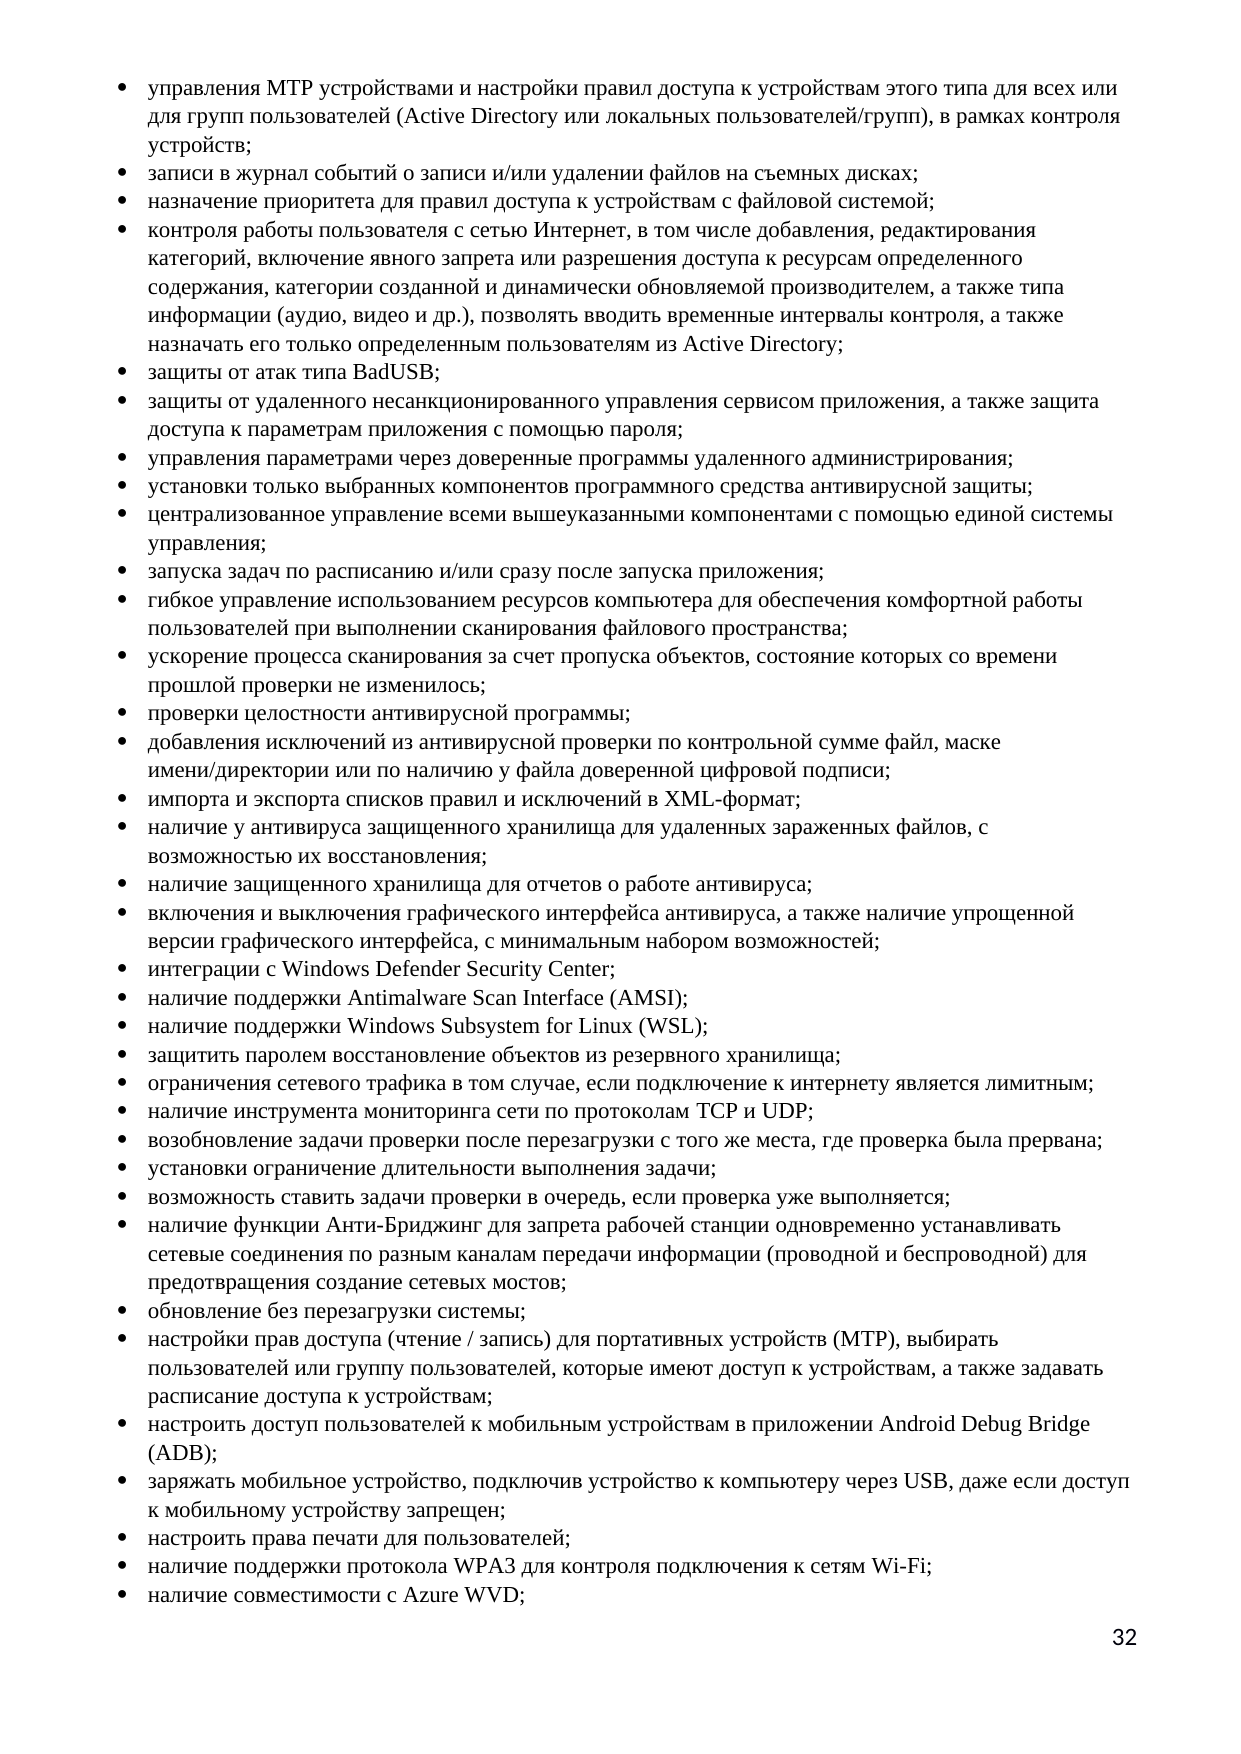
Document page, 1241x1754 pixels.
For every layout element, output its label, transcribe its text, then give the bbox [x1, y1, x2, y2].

list наличие функции Анти-Бриджинг для запрета рабочей станции одновременно устанавливать сетевые соединения по разным каналам передачи информации (проводной и беспроводной) для предотвращения создание сетевых мостов; [118, 1211, 1137, 1294]
list наличие поддержки протокола WPA3 для контроля подключения к сетям Wi-Fi; [118, 1553, 1137, 1579]
list наличие защищенного хранилища для отчетов о работе антивируса; [118, 870, 1137, 896]
list настроить права печати для пользователей; [118, 1524, 1137, 1551]
list ускорение процесса сканирования за счет пропуска объектов, состояние которых со времени прошлой проверки не изменилось; [118, 643, 1137, 697]
list назначение приоритета для правил доступа к устройствам с файловой системой; [118, 188, 1137, 214]
list добавления исключений из антивирусной проверки по контрольной сумме файл, маске имени/директории или по наличию у файла доверенной цифровой подписи; [118, 728, 1137, 783]
list настройки прав доступа (чтение / запись) для портативных устройств (MTP), выбирать пользователей или группу пользователей, которые имеют доступ к устройствам, а также задавать расписание доступа к устройствам; [118, 1325, 1137, 1408]
list централизованное управление всеми вышеуказанными компонентами с помощью единой системы управления; [118, 500, 1137, 555]
list проверки целостности антивирусной программы; [118, 699, 1137, 726]
list записи в журнал событий о записи и/или удалении файлов на съемных дисках; [118, 159, 1137, 186]
list наличие поддержки Antimalware Scan Interface (AMSI); [118, 984, 1137, 1010]
list наличие поддержки Windows Subsystem for Linux (WSL); [118, 1012, 1137, 1039]
list управления МТР устройствами и настройки правил доступа к устройствам этого типа для всех или для групп пользователей (Active Directory или локальных пользователей/групп), в рамках контроля устройств; [118, 74, 1137, 157]
list контроля работы пользователя с сетью Интернет, в том числе добавления, редактирования категорий, включение явного запрета или разрешения доступа к ресурсам определенного содержания, категории созданной и динамически обновляемой производителем, а также типа информации (аудио, видео и др.), позволять вводить временные интервалы контроля, а также назначать его только определенным пользователям из Active Directory; [118, 216, 1137, 356]
list обновление без перезагрузки системы; [118, 1297, 1137, 1323]
list импорта и экспорта списков правил и исключений в XML-формат; [118, 785, 1137, 811]
list защиты от удаленного несанкционированного управления сервисом приложения, а также защита доступа к параметрам приложения с помощью пароля; [118, 387, 1137, 441]
list возможность ставить задачи проверки в очередь, если проверка уже выполняется; [118, 1183, 1137, 1209]
list запуска задач по расписанию и/или сразу после запуска приложения; [118, 557, 1137, 584]
list защитить паролем восстановление объектов из резервного хранилища; [118, 1041, 1137, 1067]
list наличие у антивируса защищенного хранилища для удаленных зараженных файлов, с возможностью их восстановления; [118, 813, 1137, 868]
list возобновление задачи проверки после перезагрузки с того же места, где проверка была прервана; [118, 1126, 1137, 1152]
list гибкое управление использованием ресурсов компьютера для обеспечения комфортной работы пользователей при выполнении сканирования файлового пространства; [118, 586, 1137, 641]
list установки только выбранных компонентов программного средства антивирусной защиты; [118, 472, 1137, 498]
list установки ограничение длительности выполнения задачи; [118, 1154, 1137, 1181]
list ограничения сетевого трафика в том случае, если подключение к интернету является лимитным; [118, 1069, 1137, 1096]
list наличие инструмента мониторинга сети по протоколам TCP и UDP; [118, 1098, 1137, 1124]
list управления параметрами через доверенные программы удаленного администрирования; [118, 443, 1137, 470]
list настроить доступ пользователей к мобильным устройствам в приложении Android Debug Bridge (ADB); [118, 1410, 1137, 1465]
list интеграции с Windows Defender Security Center; [118, 955, 1137, 982]
list заряжать мобильное устройство, подключив устройство к компьютеру через USB, даже если доступ к мобильному устройству запрещен; [118, 1467, 1137, 1522]
list защиты от атак типа BadUSB; [118, 358, 1137, 384]
list наличие совместимости с Azure WVD; [118, 1581, 1137, 1607]
list включения и выключения графического интерфейса антивируса, а также наличие упрощенной версии графического интерфейса, с минимальным набором возможностей; [118, 898, 1137, 953]
